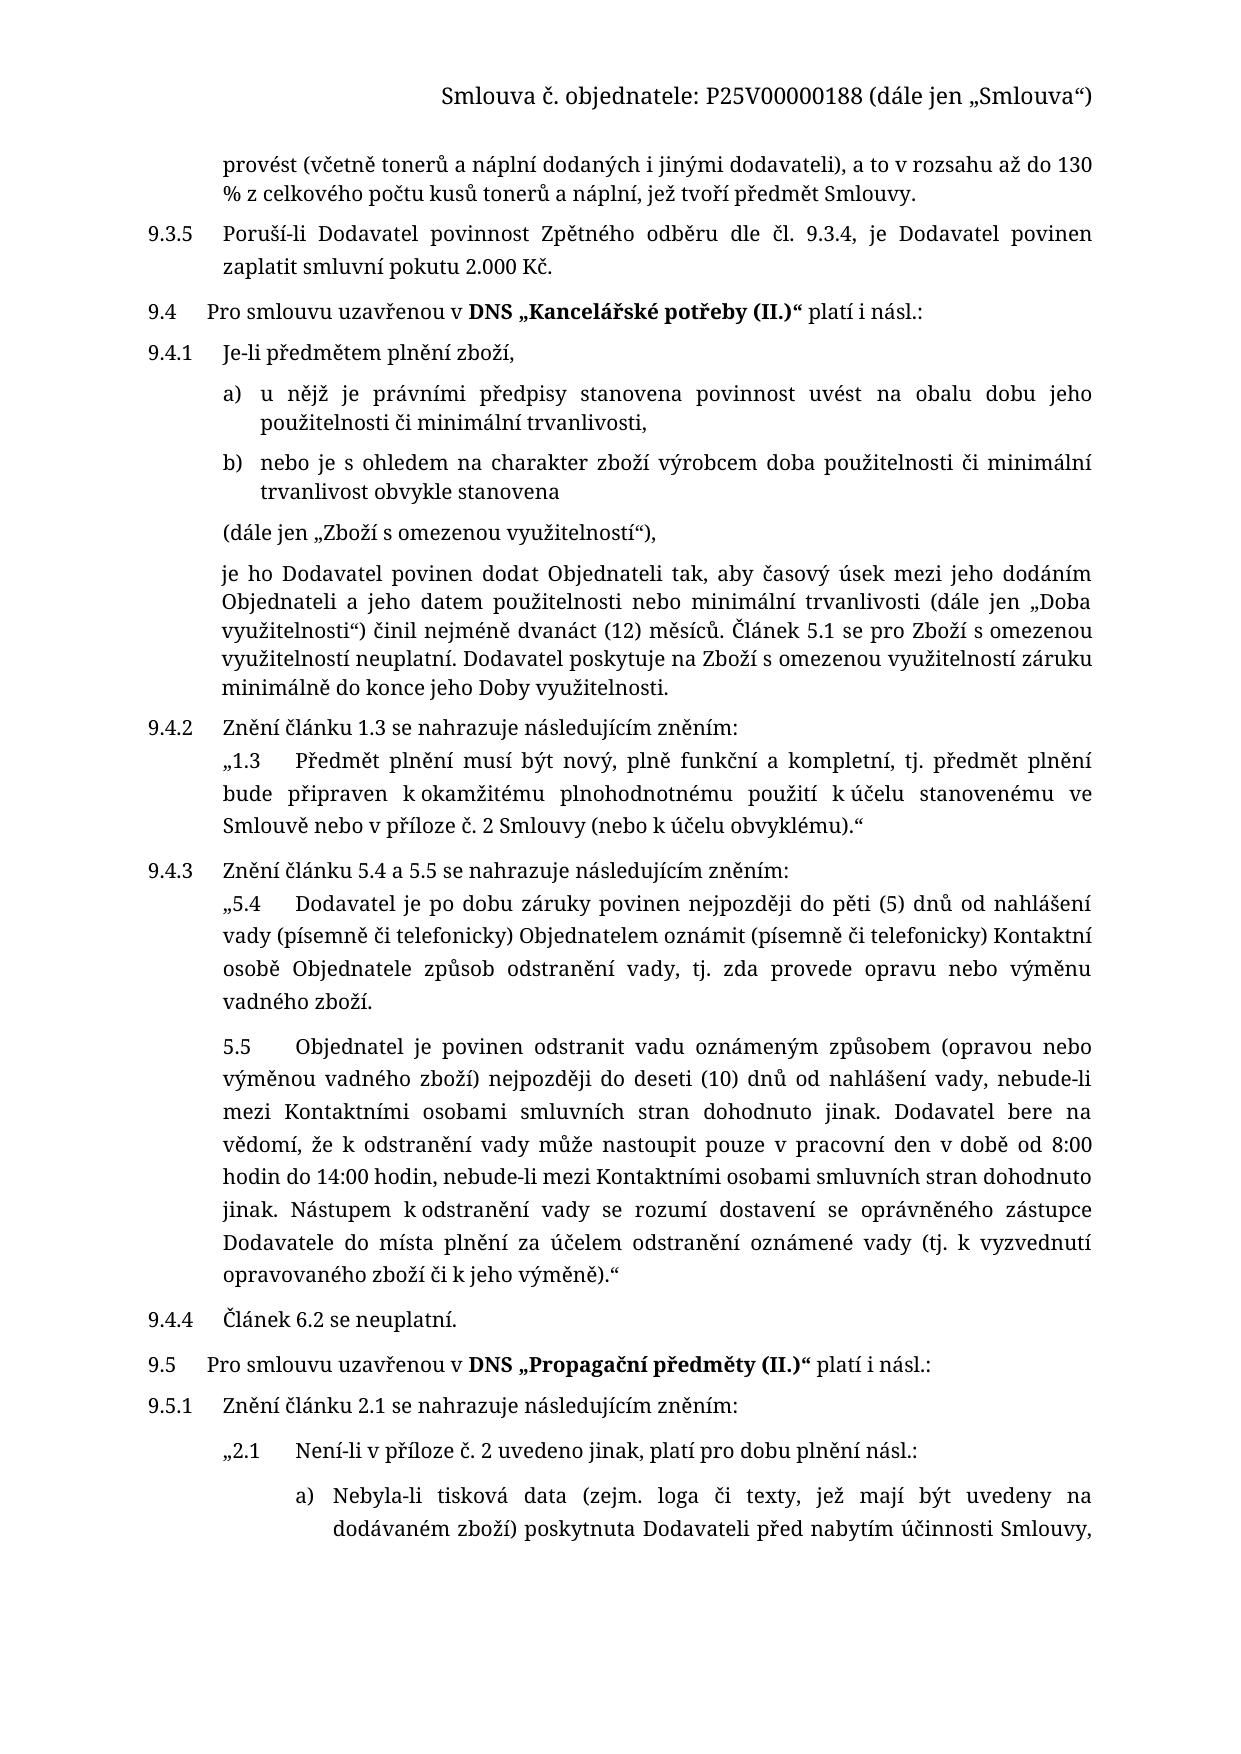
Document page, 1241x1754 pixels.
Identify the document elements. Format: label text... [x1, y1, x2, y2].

list Poruší-li Dodavatel povinnost Zpětného odběru dle čl. 9.3.4, je Dodavatel povinen zaplatit smluvní pokutu 2.000 Kč. [148, 219, 1093, 281]
text (dále jen „Zboží s omezenou využitelností“), [223, 518, 1093, 546]
list Znění článku 2.1 se nahrazuje následujícím zněním: [148, 1391, 1093, 1420]
list Je-li předmětem plnění zboží, [148, 338, 1093, 367]
list Znění článku 5.4 a 5.5 se nahrazuje následujícím zněním: [148, 856, 1093, 885]
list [295, 1482, 1093, 1543]
list Článek 6.2 se neuplatní. [148, 1305, 1093, 1334]
list u nějž je právními předpisy stanovena povinnost uvést na obalu dobu jeho použitelnosti či minimální trvanlivosti, [223, 379, 1093, 436]
list Pro smlouvu uzavřenou v DNS „Kancelářské potřeby (II.)“ platí i násl.: [148, 297, 1093, 326]
list „2.1 Není-li v příloze č. 2 uvedeno jinak, platí pro dobu plnění násl.: [223, 1436, 1093, 1465]
list Znění článku 1.3 se nahrazuje následujícím zněním: [148, 713, 1093, 742]
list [148, 150, 1093, 207]
list „5.4 Dodavatel je po dobu záruky povinen nejpozději do pěti (5) dnů od nahlášení vady (písemně či telefonicky) Objednatelem oznámit (písemně či telefonicky) Kontaktní osobě Objednatele způsob odstranění vady, tj. zda provede opravu nebo výměnu vadného zboží. [223, 889, 1093, 1015]
list nebo je s ohledem na charakter zboží výrobcem doba použitelnosti či minimální trvanlivost obvykle stanovena [223, 448, 1093, 505]
list Pro smlouvu uzavřenou v DNS „Propagační předměty (II.)“ platí i násl.: [148, 1350, 1093, 1379]
text je ho Dodavatel povinen dodat Objednateli tak, aby časový úsek mezi jeho dodáním Objednateli a jeho datem použitelnosti nebo minimální trvanlivosti (dále jen „Doba využitelnosti“) činil nejméně dvanáct (12) měsíců. Článek 5.1 se pro Zboží s omezenou využitelností neuplatní. Dodavatel poskytuje na Zboží s omezenou využitelností záruku minimálně do konce jeho Doby využitelnosti. [221, 559, 1093, 701]
list 5.5 Objednatel je povinen odstranit vadu oznámeným způsobem (opravou nebo výměnou vadného zboží) nejpozději do deseti (10) dnů od nahlášení vady, nebude-li mezi Kontaktními osobami smluvních stran dohodnuto jinak. Dodavatel bere na vědomí, že k odstranění vady může nastoupit pouze v pracovní den v době od 8:00 hodin do 14:00 hodin, nebude-li mezi Kontaktními osobami smluvních stran dohodnuto jinak. Nástupem k odstranění vady se rozumí dostavení se oprávněného zástupce Dodavatele do místa plnění za účelem odstranění oznámené vady (tj. k vyzvednutí opravovaného zboží či k jeho výměně).“ [223, 1032, 1093, 1289]
list „1.3 Předmět plnění musí být nový, plně funkční a kompletní, tj. předmět plnění bude připraven k okamžitému plnohodnotnému použití k účelu stanovenému ve Smlouvě nebo v příloze č. 2 Smlouvy (nebo k účelu obvyklému).“ [223, 746, 1093, 840]
